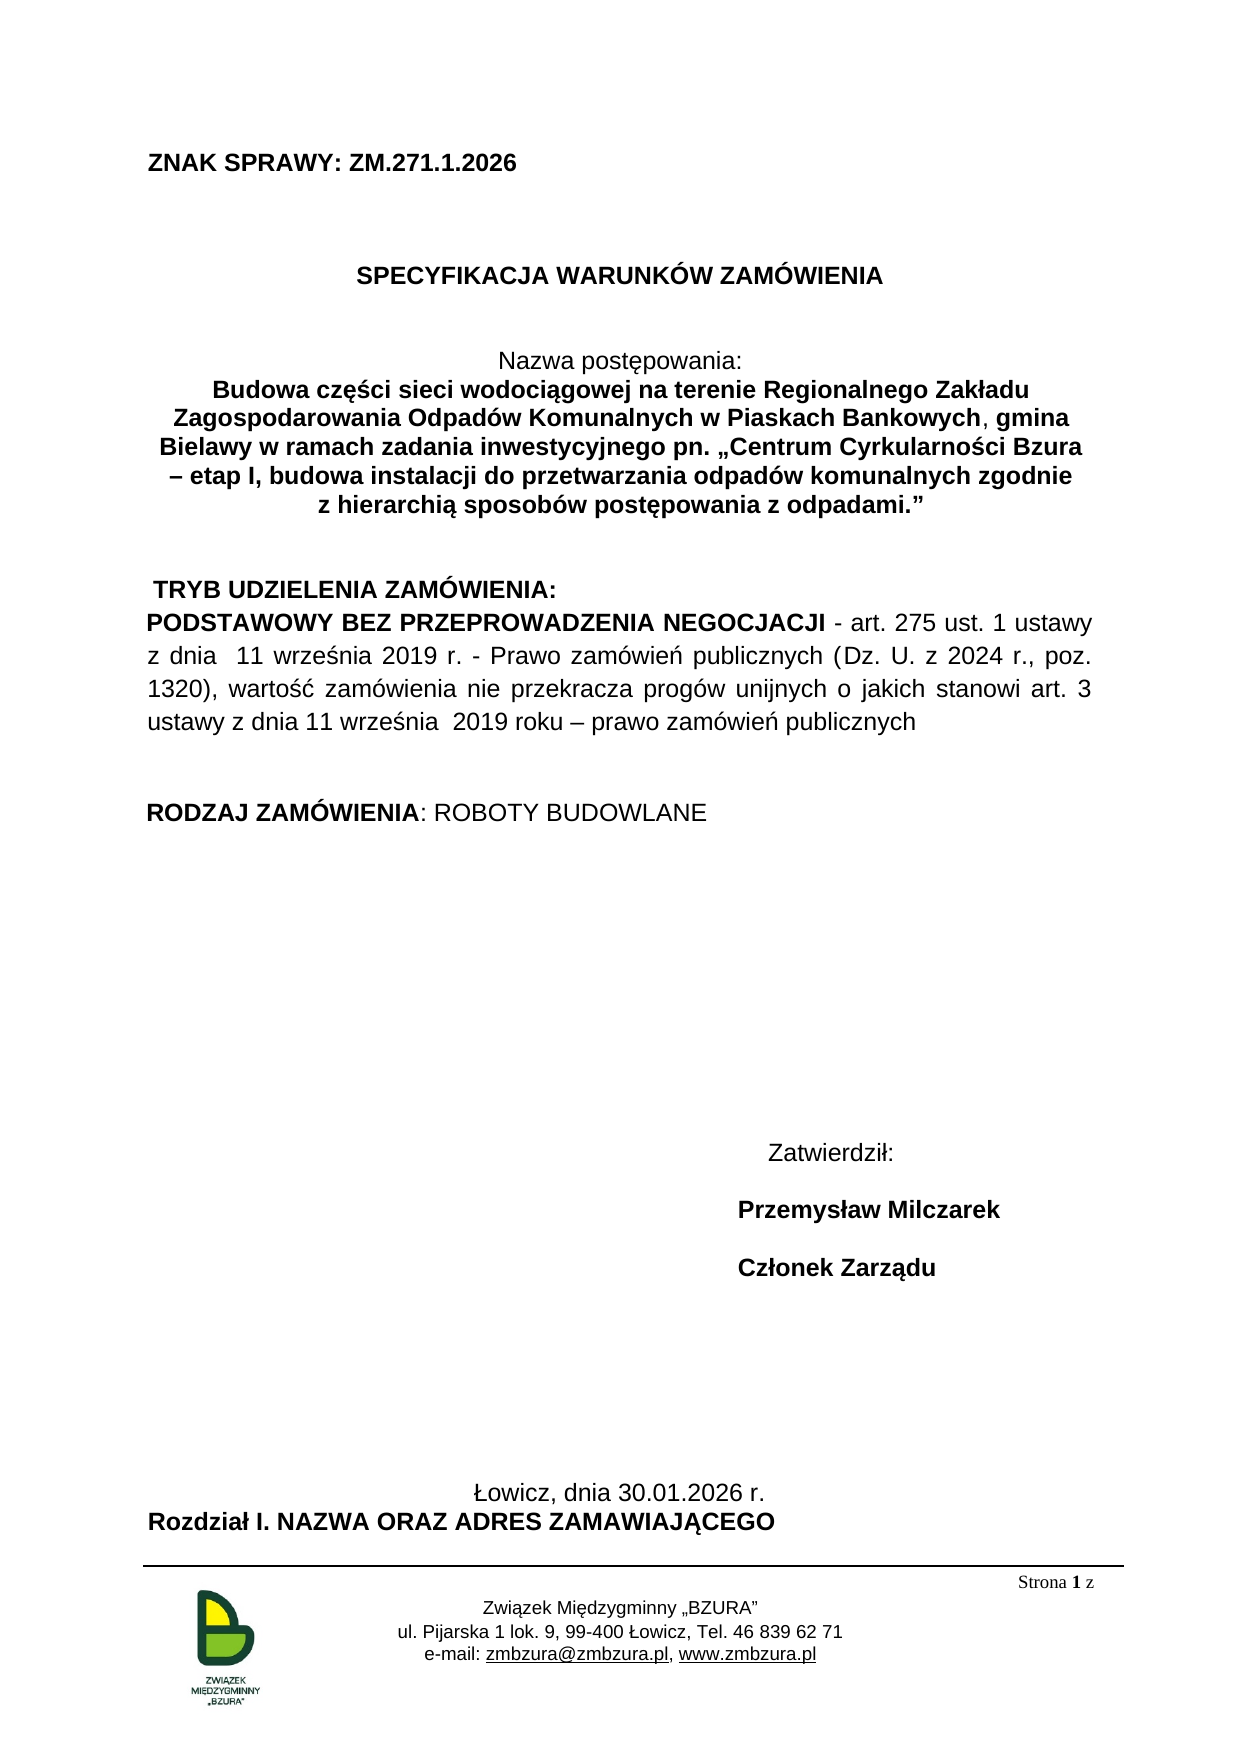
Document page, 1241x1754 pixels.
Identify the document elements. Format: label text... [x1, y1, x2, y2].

text Zatwierdził: [738, 1138, 1093, 1166]
text Członek Zarządu [664, 1253, 1093, 1281]
text TRYB UDZIELENIA ZAMÓWIENIA: [146, 575, 1093, 604]
text Rozdział I. NAZWA ORAZ ADRES ZAMAWIAJĄCEGO [148, 1507, 1093, 1536]
picture [186, 1582, 264, 1714]
subtitle ZNAK SPRAWY: ZM.271.1.2026 [148, 148, 1093, 176]
text Przemysław Milczarek [738, 1195, 1093, 1224]
text RODZAJ ZAMÓWIENIA: ROBOTY BUDOWLANE [146, 798, 1093, 827]
text Nazwa postępowania: [148, 346, 1093, 375]
text Łowicz, dnia 30.01.2026 r. [146, 1478, 1093, 1507]
text Budowa części sieci wodociągowej na terenie Regionalnego Zakładu Zagospodarowania Odpadów Komunalnych w Piaskach Bankowych, gmina Bielawy w ramach zadania inwestycyjnego pn. „Centrum Cyrkularności Bzura – etap I, budowa instalacji do przetwarzania odpadów komunalnych zgodnie z hierarchią sposobów postępowania z odpadami.” [150, 375, 1093, 518]
subtitle SPECYFIKACJA WARUNKÓW ZAMÓWIENIA [148, 261, 1093, 290]
text PODSTAWOWY BEZ PRZEPROWADZENIA NEGOCJACJI - art. 275 ust. 1 ustawy z dnia 11 września 2019 r. - Prawo zamówień publicznych (Dz. U. z 2024 r., poz. 1320), wartość zamówienia nie przekracza progów unijnych o jakich stanowi art. 3 ustawy z dnia 11 września 2019 roku – prawo zamówień publicznych [146, 608, 1093, 736]
